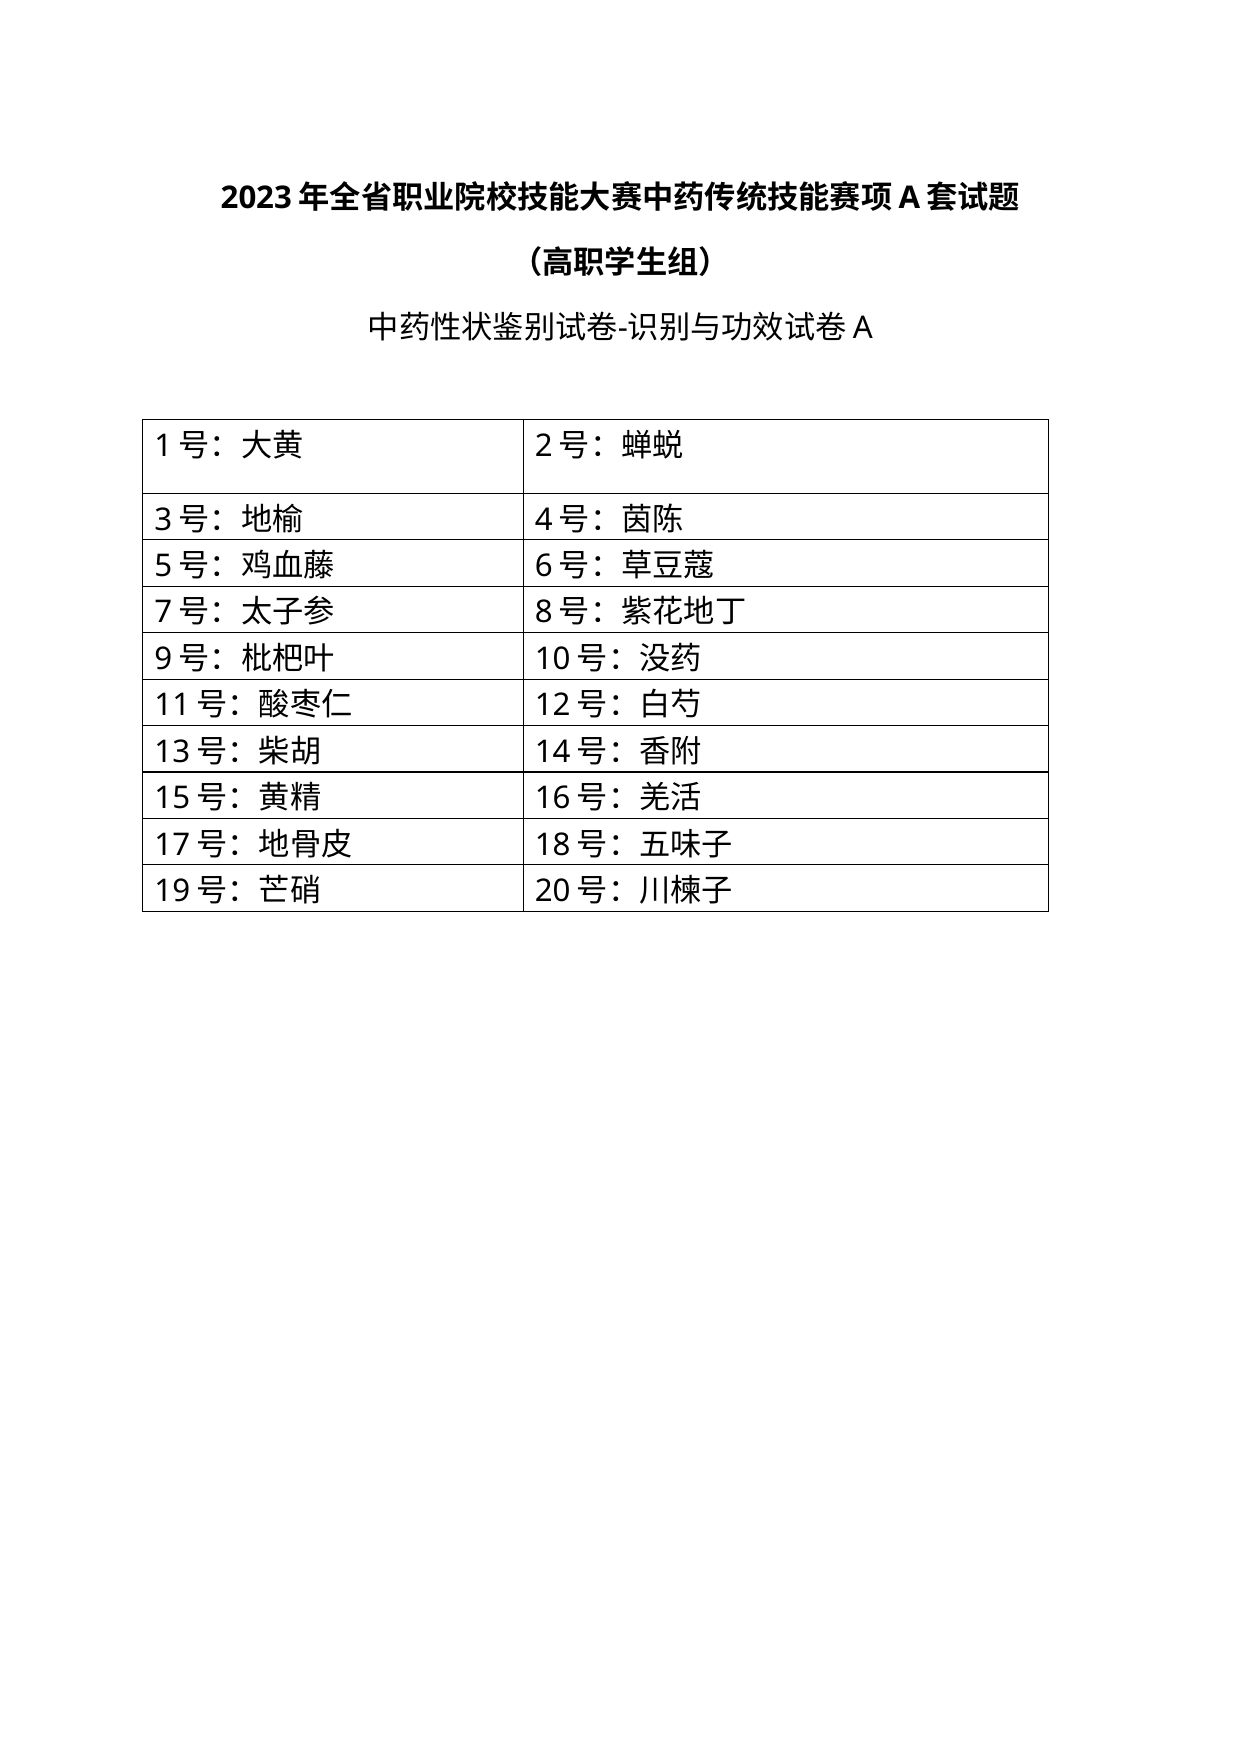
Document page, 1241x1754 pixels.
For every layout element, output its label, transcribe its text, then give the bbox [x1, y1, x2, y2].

table_cell 15号：黄精 [143, 773, 523, 818]
table_cell 10号：没药 [524, 633, 1048, 678]
table_header 1号：大黄 [143, 420, 523, 493]
table_header 2号：蝉蜕 [524, 420, 1048, 493]
table_cell 11号：酸枣仁 [143, 680, 523, 725]
table_cell 7号：太子参 [143, 587, 523, 632]
table_cell 19号：芒硝 [143, 865, 523, 911]
table_cell 18号：五味子 [524, 819, 1048, 864]
table_cell 16号：羌活 [524, 773, 1048, 818]
text 2023年全省职业院校技能大赛中药传统技能赛项A套试题 [187, 162, 1053, 227]
table_cell 17号：地骨皮 [143, 819, 523, 864]
table_cell 5号：鸡血藤 [143, 540, 523, 586]
table_cell 12号：白芍 [524, 680, 1048, 725]
table_cell 3号：地榆 [143, 494, 523, 539]
text 中药性状鉴别试卷-识别与功效试卷A [187, 292, 1053, 357]
table_cell 14号：香附 [524, 726, 1048, 771]
table_cell 13号：柴胡 [143, 726, 523, 771]
table_cell 9号：枇杷叶 [143, 633, 523, 678]
text （高职学生组） [187, 227, 1053, 292]
table_cell 8号：紫花地丁 [524, 587, 1048, 632]
table_cell 20号：川楝子 [524, 865, 1048, 911]
table_cell 4号：茵陈 [524, 494, 1048, 539]
table_cell 6号：草豆蔻 [524, 540, 1048, 586]
